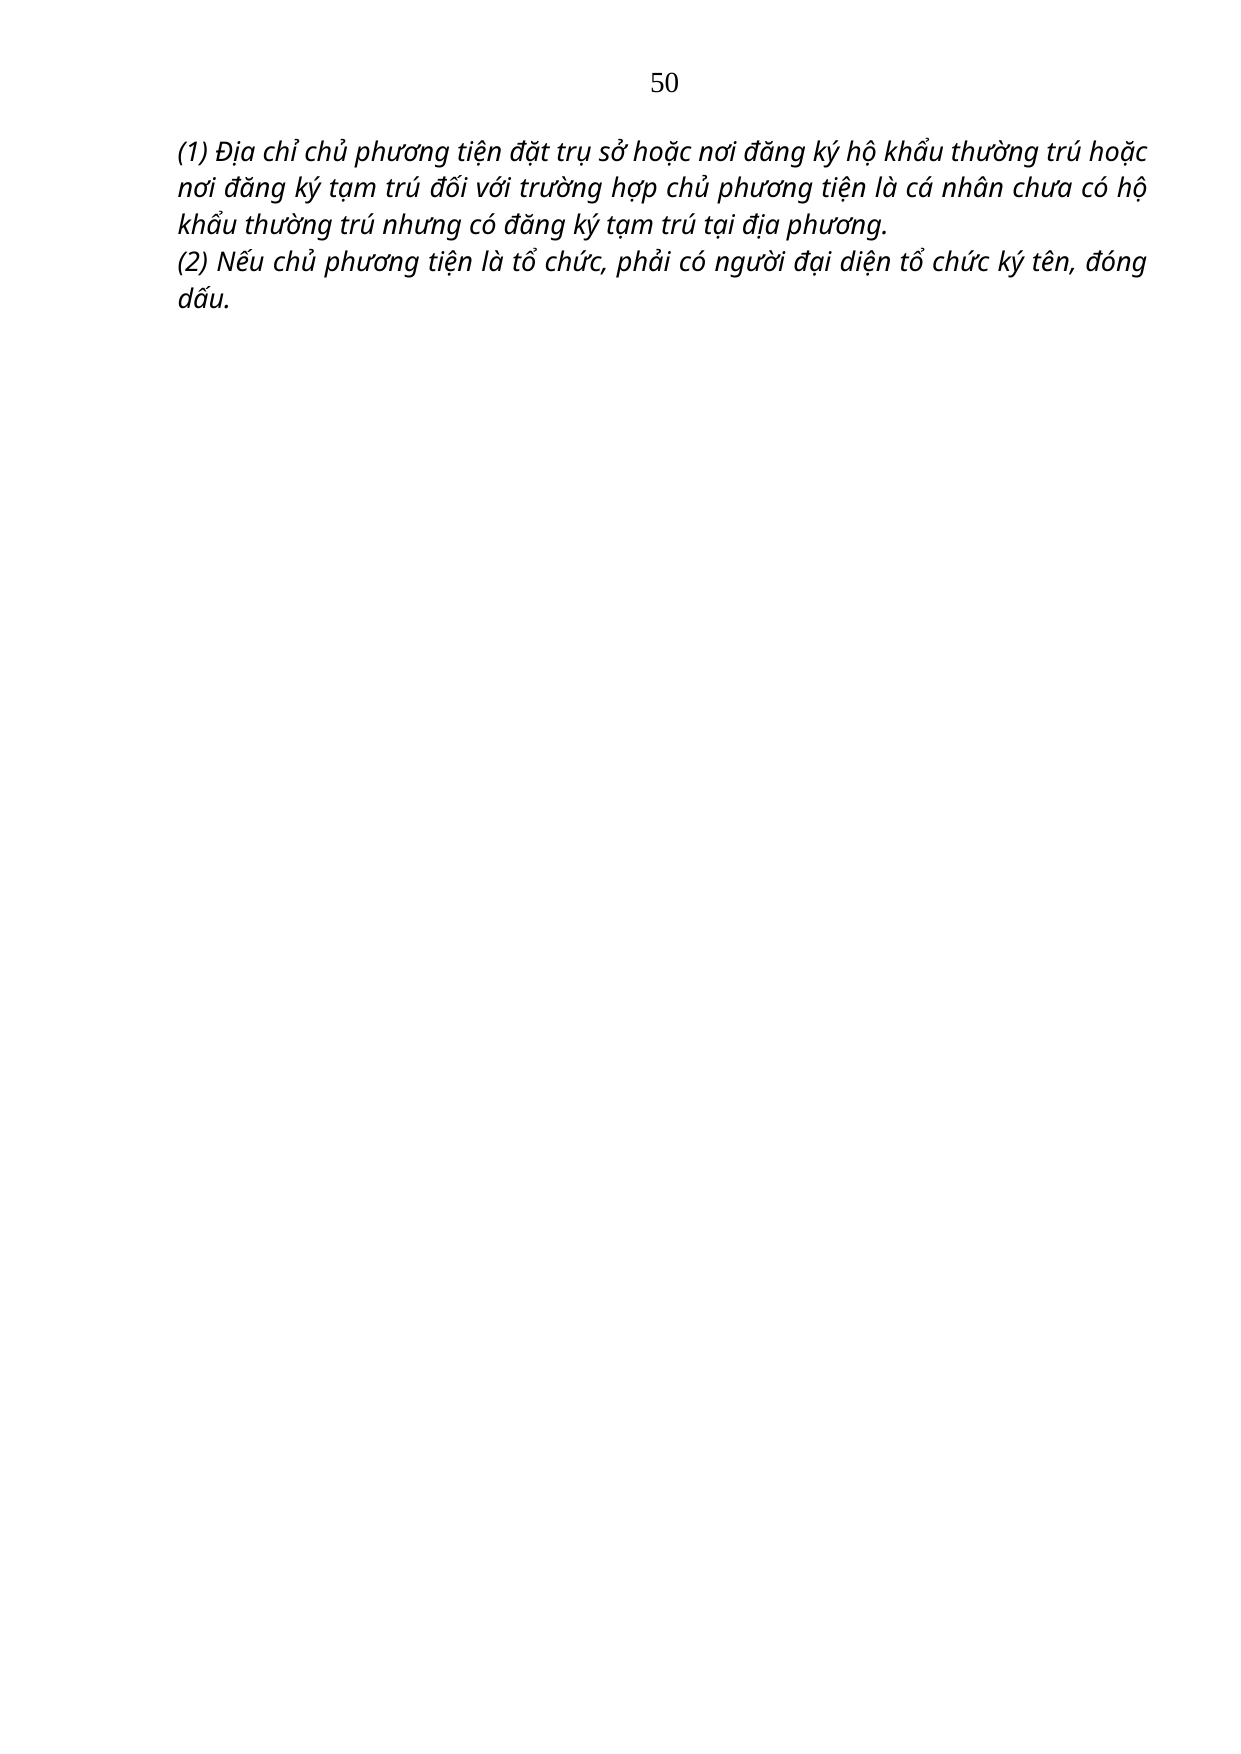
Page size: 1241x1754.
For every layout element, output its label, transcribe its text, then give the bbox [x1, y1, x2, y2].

text (2) Nếu chủ phương tiện là tổ chức, phải có người đại diện tổ chức ký tên, đóng dấu. [177, 243, 1152, 316]
text (1) Địa chỉ chủ phương tiện đặt trụ sở hoặc nơi đăng ký hộ khẩu thường trú hoặc nơi đăng ký tạm trú đối với trường hợp chủ phương tiện là cá nhân chưa có hộ khẩu thường trú nhưng có đăng ký tạm trú tại địa phương. [177, 132, 1152, 243]
